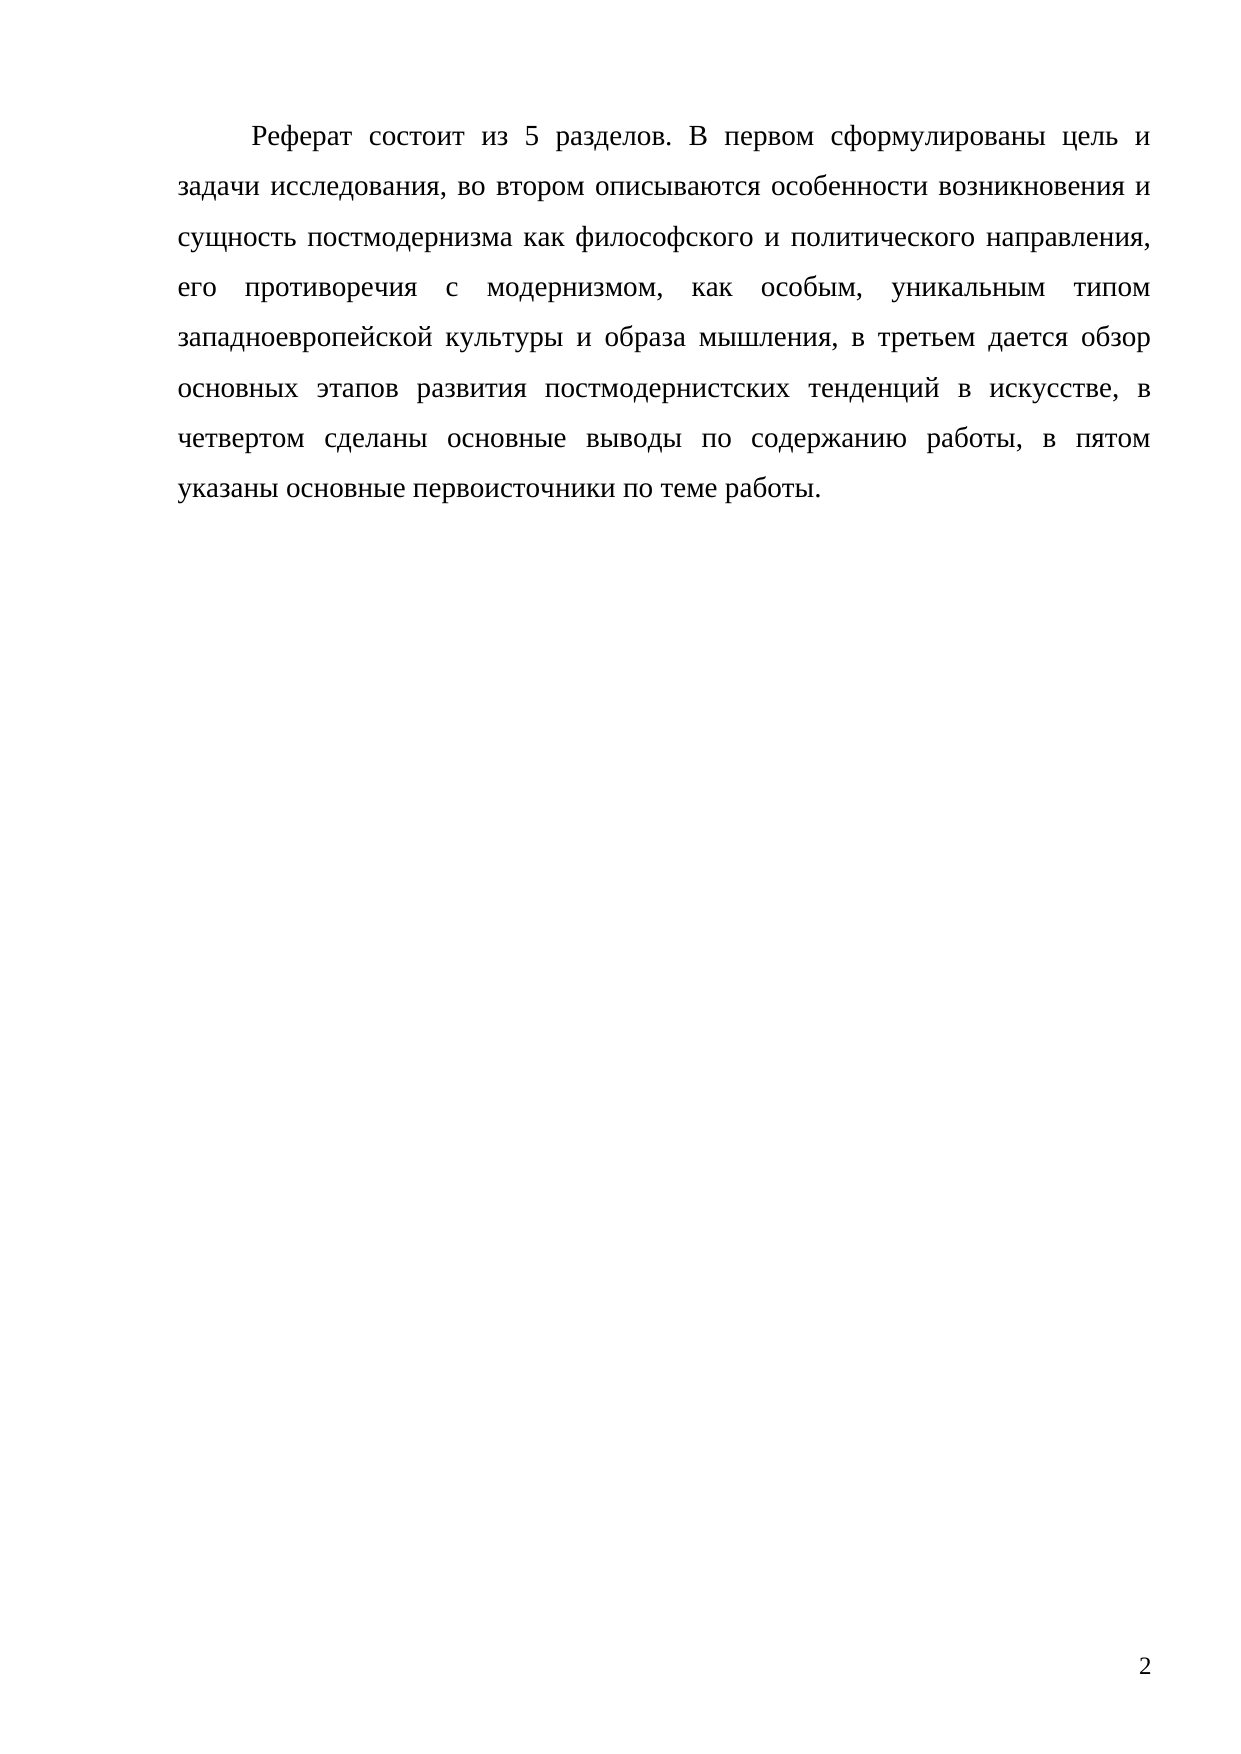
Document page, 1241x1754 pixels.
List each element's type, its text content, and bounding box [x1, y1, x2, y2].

text Реферат состоит из 5 разделов. В первом сформулированы цель и задачи исследования, во втором описываются особенности возникновения и сущность постмодернизма как философского и политического направления, его противоречия с модернизмом, как особым, уникальным типом западноевропейской культуры и образа мышления, в третьем дается обзор основных этапов развития постмодернистских тенденций в искусстве, в четвертом сделаны основные выводы по содержанию работы, в пятом указаны основные первоисточники по теме работы. [177, 118, 1152, 504]
